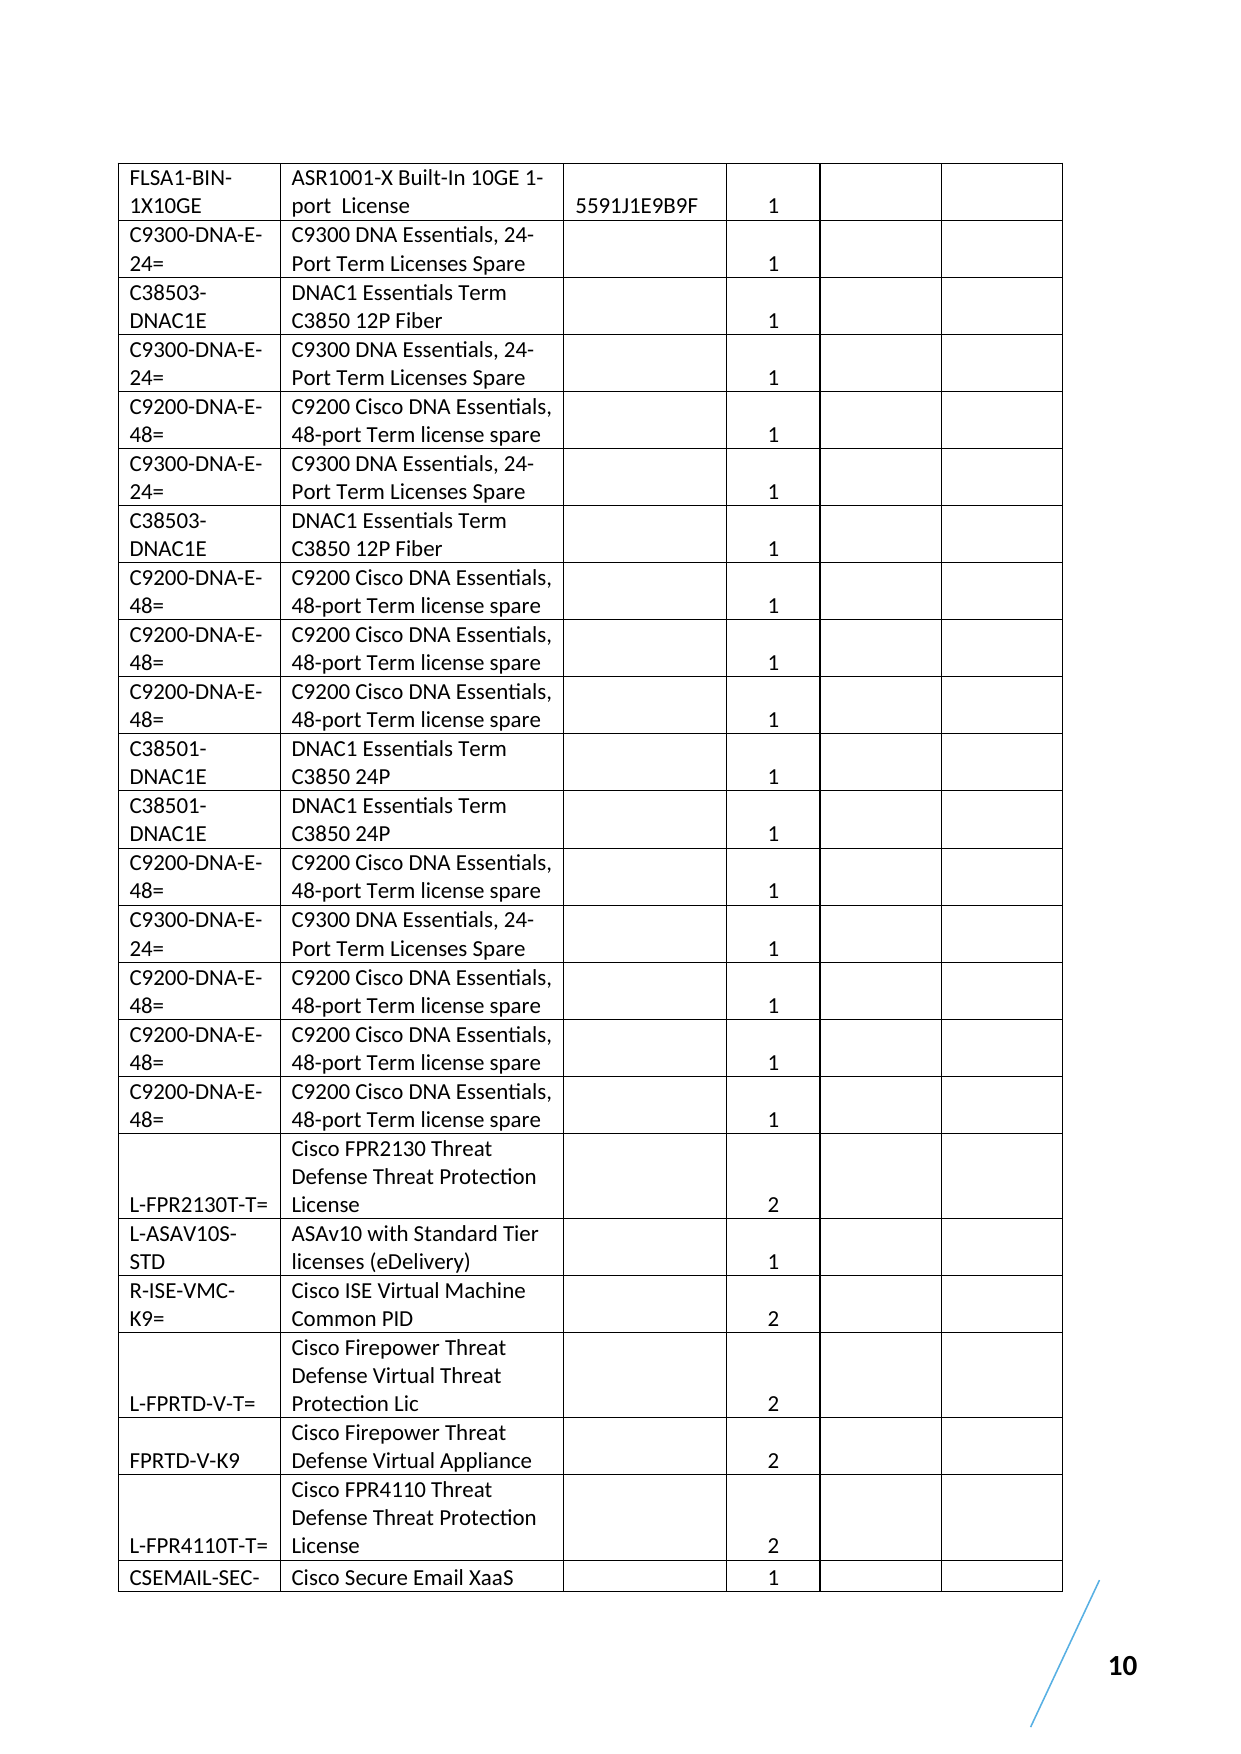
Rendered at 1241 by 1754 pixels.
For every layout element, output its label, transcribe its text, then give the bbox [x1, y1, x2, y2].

table_cell [942, 1219, 1062, 1275]
table_cell 1 [727, 963, 819, 1019]
table_cell [821, 620, 941, 676]
table_cell [942, 906, 1062, 962]
table_cell Cisco FPR4110 Threat Defense Threat Protection License [281, 1475, 563, 1559]
table_cell C9200-DNA-E-48= [119, 849, 280, 904]
table_cell [821, 1333, 941, 1417]
table_cell C9200-DNA-E-48= [119, 963, 280, 1019]
table_cell [942, 164, 1062, 219]
table_cell [564, 335, 726, 391]
table_cell DNAC1 Essentials Term C3850 24P [281, 734, 563, 790]
table_cell 2 [727, 1276, 819, 1332]
table_cell [564, 1475, 726, 1559]
table_cell [564, 506, 726, 562]
table_cell C38503-DNAC1E [119, 278, 280, 334]
table_cell [942, 1020, 1062, 1076]
table_cell [564, 620, 726, 676]
table_cell [942, 1134, 1062, 1218]
table_cell C9300 DNA Essentials, 24-Port Term Licenses Spare [281, 449, 563, 505]
table_cell [564, 1561, 726, 1591]
table_cell DNAC1 Essentials Term C3850 12P Fiber [281, 506, 563, 562]
table_cell C9300 DNA Essentials, 24-Port Term Licenses Spare [281, 221, 563, 277]
table_cell Cisco FPR2130 Threat Defense Threat Protection License [281, 1134, 563, 1218]
table_cell C9200-DNA-E-48= [119, 392, 280, 448]
table_cell DNAC1 Essentials Term C3850 24P [281, 791, 563, 847]
table_cell [564, 449, 726, 505]
table_cell [942, 1418, 1062, 1474]
table_cell Cisco ISE Virtual Machine Common PID [281, 1276, 563, 1332]
table_cell [821, 791, 941, 847]
table_cell 2 [727, 1333, 819, 1417]
table_cell [942, 791, 1062, 847]
table_cell 1 [727, 392, 819, 448]
table_cell 1 [727, 449, 819, 505]
table_cell [564, 849, 726, 904]
table_cell 1 [727, 620, 819, 676]
table_cell [564, 791, 726, 847]
table_cell C9200-DNA-E-48= [119, 677, 280, 733]
table_cell 1 [727, 677, 819, 733]
table_cell 1 [727, 1077, 819, 1133]
table_cell [564, 563, 726, 619]
table_cell 1 [727, 734, 819, 790]
table_cell [942, 392, 1062, 448]
table_cell C38503-DNAC1E [119, 506, 280, 562]
table_cell [821, 1418, 941, 1474]
table_cell [821, 1077, 941, 1133]
table_cell [942, 506, 1062, 562]
table_cell 5591J1E9B9F [564, 164, 726, 219]
table_cell C9300 DNA Essentials, 24-Port Term Licenses Spare [281, 906, 563, 962]
table_cell C38501-DNAC1E [119, 791, 280, 847]
table_cell C9200-DNA-E-48= [119, 1077, 280, 1133]
table_cell C9200-DNA-E-48= [119, 620, 280, 676]
table_cell [821, 506, 941, 562]
table_cell [564, 1077, 726, 1133]
table_cell [821, 849, 941, 904]
table_cell L-FPR2130T-T= [119, 1134, 280, 1218]
table_cell DNAC1 Essentials Term C3850 12P Fiber [281, 278, 563, 334]
table_cell 1 [727, 791, 819, 847]
table_cell [564, 677, 726, 733]
table_cell C9200 Cisco DNA Essentials, 48-port Term license spare [281, 849, 563, 904]
table_cell C9200 Cisco DNA Essentials, 48-port Term license spare [281, 563, 563, 619]
table_cell 1 [727, 278, 819, 334]
table_cell C9300-DNA-E-24= [119, 221, 280, 277]
table_cell C9200 Cisco DNA Essentials, 48-port Term license spare [281, 1020, 563, 1076]
table_cell FPRTD-V-K9 [119, 1418, 280, 1474]
table_cell [821, 1561, 941, 1591]
table_cell C9300 DNA Essentials, 24-Port Term Licenses Spare [281, 335, 563, 391]
table_cell [564, 392, 726, 448]
table_cell [821, 278, 941, 334]
table_cell [821, 1134, 941, 1218]
table_cell [564, 1020, 726, 1076]
table_cell [942, 963, 1062, 1019]
table_cell L-ASAV10S-STD [119, 1219, 280, 1275]
table_cell [564, 734, 726, 790]
table_cell [942, 677, 1062, 733]
table_cell 2 [727, 1475, 819, 1559]
table_cell FLSA1-BIN-1X10GE [119, 164, 280, 219]
table_cell [564, 963, 726, 1019]
table_cell L-FPRTD-V-T= [119, 1333, 280, 1417]
table_cell 2 [727, 1134, 819, 1218]
table_cell [821, 1276, 941, 1332]
table_cell [942, 335, 1062, 391]
table_cell [564, 906, 726, 962]
table_cell C9200-DNA-E-48= [119, 563, 280, 619]
table_cell ASAv10 with Standard Tier licenses (eDelivery) [281, 1219, 563, 1275]
table_cell 1 [727, 849, 819, 904]
table_cell 1 [727, 1561, 819, 1591]
table_cell CSEMAIL-SEC-SUB [119, 1561, 280, 1591]
table_cell [821, 335, 941, 391]
table_cell C9200 Cisco DNA Essentials, 48-port Term license spare [281, 620, 563, 676]
table_cell 1 [727, 906, 819, 962]
table_cell C9200-DNA-E-48= [119, 1020, 280, 1076]
table_cell 1 [727, 164, 819, 219]
table_cell 1 [727, 1219, 819, 1275]
table_cell [564, 278, 726, 334]
table_cell 1 [727, 506, 819, 562]
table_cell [281, 1561, 563, 1591]
table_cell [942, 221, 1062, 277]
table_cell 1 [727, 335, 819, 391]
table_cell C9200 Cisco DNA Essentials, 48-port Term license spare [281, 392, 563, 448]
table_cell [821, 734, 941, 790]
table_cell C38501-DNAC1E [119, 734, 280, 790]
table_cell [564, 1219, 726, 1275]
table_cell [821, 449, 941, 505]
table_cell [564, 1276, 726, 1332]
table_cell [942, 563, 1062, 619]
table_cell C9300-DNA-E-24= [119, 335, 280, 391]
table_cell C9200 Cisco DNA Essentials, 48-port Term license spare [281, 963, 563, 1019]
table_cell [564, 1134, 726, 1218]
table_cell C9300-DNA-E-24= [119, 449, 280, 505]
table_cell [564, 1333, 726, 1417]
table_cell [942, 734, 1062, 790]
table_cell [942, 449, 1062, 505]
table_cell [821, 563, 941, 619]
table_cell Cisco Firepower Threat Defense Virtual Appliance [281, 1418, 563, 1474]
table_cell [942, 1276, 1062, 1332]
table_cell 1 [727, 221, 819, 277]
table_cell [821, 392, 941, 448]
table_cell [281, 164, 563, 219]
table_cell [942, 1561, 1062, 1591]
table_cell [942, 1475, 1062, 1559]
table_cell L-FPR4110T-T= [119, 1475, 280, 1559]
table_cell [564, 221, 726, 277]
table_cell C9200 Cisco DNA Essentials, 48-port Term license spare [281, 1077, 563, 1133]
table_cell [564, 1418, 726, 1474]
table_cell 2 [727, 1418, 819, 1474]
table_cell Cisco Firepower Threat Defense Virtual Threat Protection Lic [281, 1333, 563, 1417]
table_cell [821, 963, 941, 1019]
table_cell [821, 164, 941, 219]
table_cell [821, 1219, 941, 1275]
table_cell C9300-DNA-E-24= [119, 906, 280, 962]
table_cell [821, 1020, 941, 1076]
table_cell 1 [727, 563, 819, 619]
table_cell [942, 1077, 1062, 1133]
table_cell [821, 221, 941, 277]
table_cell C9200 Cisco DNA Essentials, 48-port Term license spare [281, 677, 563, 733]
table_cell R-ISE-VMC-K9= [119, 1276, 280, 1332]
table_cell [942, 849, 1062, 904]
table_cell [821, 1475, 941, 1559]
table_cell [942, 620, 1062, 676]
table_cell [942, 278, 1062, 334]
table_cell 1 [727, 1020, 819, 1076]
table_cell [821, 677, 941, 733]
table_cell [821, 906, 941, 962]
table_cell [942, 1333, 1062, 1417]
